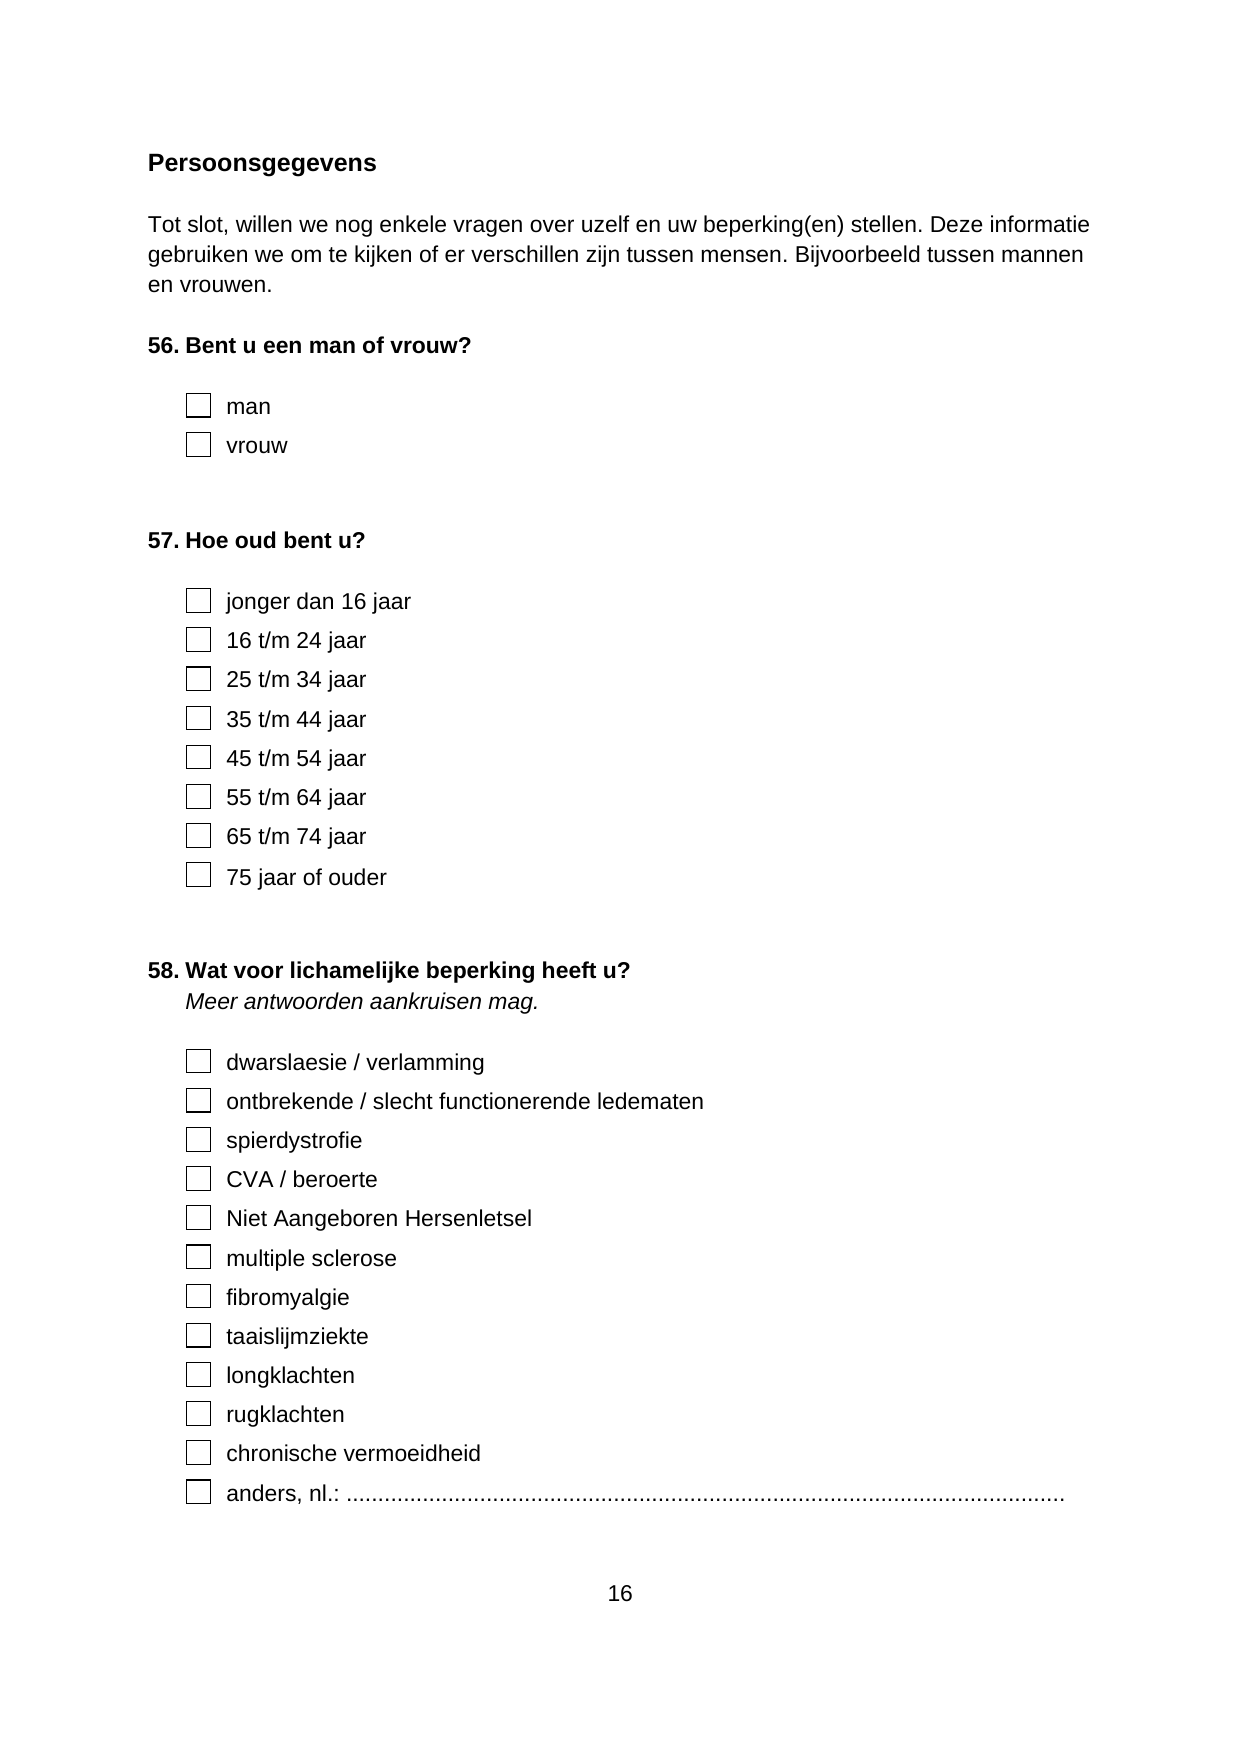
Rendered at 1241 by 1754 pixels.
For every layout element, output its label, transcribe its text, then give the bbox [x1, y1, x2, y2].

table_header [185, 584, 226, 623]
table_cell 35 t/m 44 jaar [226, 701, 1068, 740]
table_header dwarslaesie / verlamming [226, 1044, 1093, 1083]
table_cell [185, 1162, 226, 1201]
table_cell [185, 701, 226, 740]
table_cell 45 t/m 54 jaar [226, 740, 1068, 779]
text 56. Bent u een man of vrouw? [148, 332, 1092, 358]
table_cell CVA / beroerte [226, 1162, 1093, 1201]
table_header [185, 1044, 226, 1083]
table_cell ontbrekende / slecht functionerende ledematen [226, 1083, 1093, 1122]
table_cell [185, 428, 226, 467]
table_cell multiple sclerose [226, 1240, 1093, 1279]
text Tot slot, willen we nog enkele vragen over uzelf en uw beperking(en) stellen. Deze informatie gebruiken we om te kijken of er verschillen zijn tussen mensen. Bijvoorbeeld tussen mannen en vrouwen. [148, 211, 1092, 298]
table_cell [185, 1436, 226, 1475]
table_cell [185, 1397, 226, 1436]
table_cell [185, 819, 226, 858]
table_cell 55 t/m 64 jaar [226, 780, 1068, 819]
table_cell anders, nl.: [226, 1475, 1093, 1514]
table_cell rugklachten [226, 1397, 1093, 1436]
table_cell taaislijmziekte [226, 1318, 1093, 1357]
table_cell [185, 662, 226, 701]
text Meer antwoorden aankruisen mag. [148, 988, 1092, 1014]
table_cell [185, 1358, 226, 1397]
text 57. Hoe oud bent u? [148, 527, 1092, 553]
table_cell [185, 858, 226, 897]
table_cell 75 jaar of ouder [226, 858, 1068, 897]
table_cell 25 t/m 34 jaar [226, 662, 1068, 701]
table_cell 16 t/m 24 jaar [226, 623, 1068, 662]
text Persoonsgegevens [148, 148, 1092, 176]
table_cell [185, 1279, 226, 1318]
table_cell chronische vermoeidheid [226, 1436, 1093, 1475]
table_header [185, 388, 226, 427]
table_cell [185, 740, 226, 779]
table_cell fibromyalgie [226, 1279, 1093, 1318]
table_cell [185, 623, 226, 662]
table_cell [185, 1083, 226, 1122]
table_cell [185, 1475, 226, 1514]
table_cell spierdystrofie [226, 1123, 1093, 1162]
table_cell [185, 1240, 226, 1279]
table_cell longklachten [226, 1358, 1093, 1397]
table_header jonger dan 16 jaar [226, 584, 1068, 623]
table_cell [185, 1201, 226, 1240]
table_header man [226, 388, 1068, 427]
table_cell Niet Aangeboren Hersenletsel [226, 1201, 1093, 1240]
table_cell [185, 1318, 226, 1357]
table_cell vrouw [226, 428, 1068, 467]
table_cell [185, 1123, 226, 1162]
table_cell [185, 780, 226, 819]
table_cell 65 t/m 74 jaar [226, 819, 1068, 858]
text 58. Wat voor lichamelijke beperking heeft u? [148, 957, 1092, 984]
